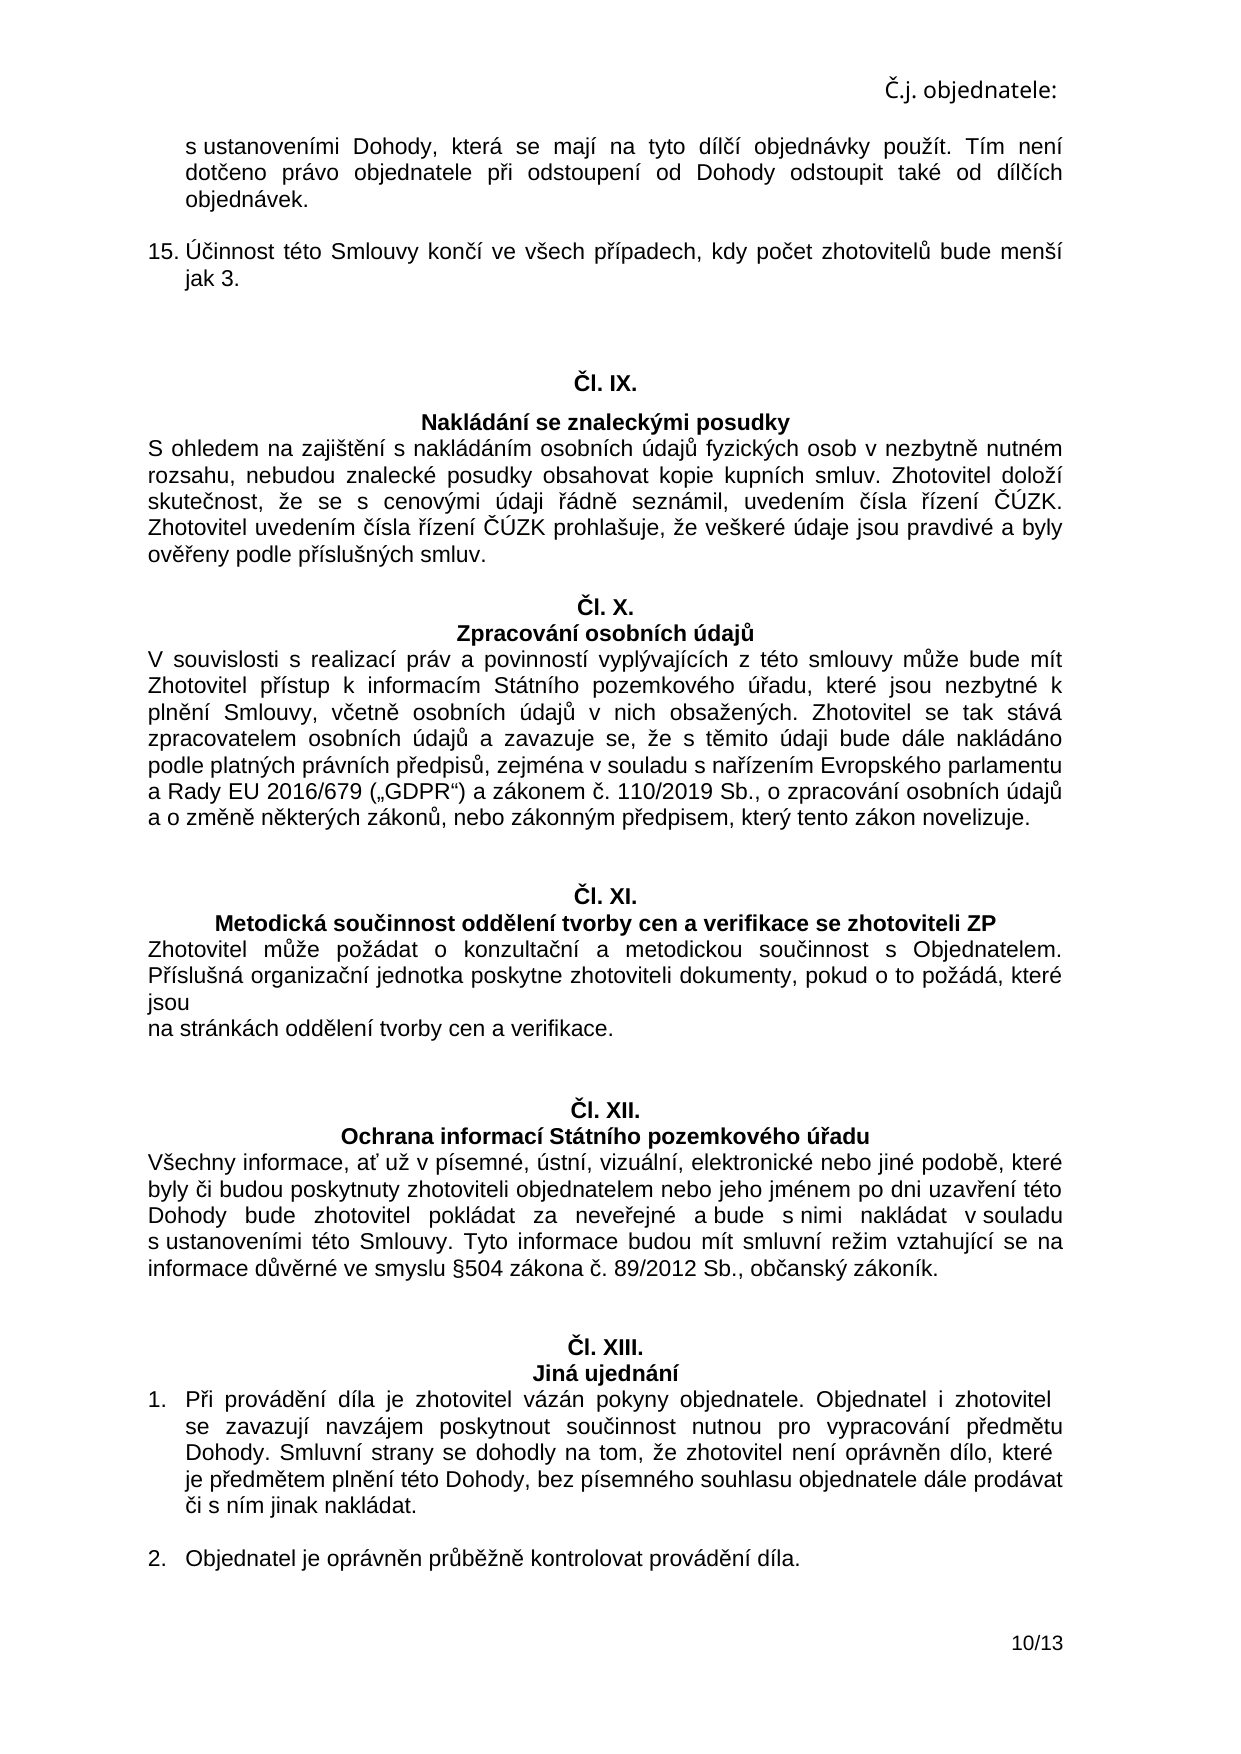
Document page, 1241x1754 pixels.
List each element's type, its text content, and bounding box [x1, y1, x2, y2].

text Čl. XII. [148, 1097, 1063, 1123]
text Čl. IX. [148, 370, 1063, 396]
text Metodická součinnost oddělení tvorby cen a verifikace se zhotoviteli ZP [148, 910, 1063, 936]
text Ochrana informací Státního pozemkového úřadu [148, 1123, 1063, 1149]
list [148, 133, 1063, 212]
list Účinnost této Smlouvy končí ve všech případech, kdy počet zhotovitelů bude menší jak 3. [148, 238, 1063, 291]
text V souvislosti s realizací práv a povinností vyplývajících z této smlouvy může bude mít Zhotovitel přístup k informacím Státního pozemkového úřadu, které jsou nezbytné k plnění Smlouvy, včetně osobních údajů v nich obsažených. Zhotovitel se tak stává zpracovatelem osobních údajů a zavazuje se, že s těmito údaji bude dále nakládáno podle platných právních předpisů, zejména v souladu s nařízením Evropského parlamentu a Rady EU 2016/679 („GDPR“) a zákonem č. 110/2019 Sb., o zpracování osobních údajů a o změně některých zákonů, nebo zákonným předpisem, který tento zákon novelizuje. [148, 646, 1063, 831]
text Nakládání se znaleckými posudky [148, 409, 1063, 435]
subtitle Jiná ujednání [148, 1360, 1063, 1386]
text Zhotovitel může požádat o konzultační a metodickou součinnost s Objednatelem. Příslušná organizační jednotka poskytne zhotoviteli dokumenty, pokud o to požádá, které jsou na stránkách oddělení tvorby cen a verifikace. [148, 936, 1063, 1041]
text Všechny informace, ať už v písemné, ústní, vizuální, elektronické nebo jiné podobě, které byly či budou poskytnuty zhotoviteli objednatelem nebo jeho jménem po dni uzavření této Dohody bude zhotovitel pokládat za neveřejné a bude s nimi nakládat v souladu s ustanoveními této Smlouvy. Tyto informace budou mít smluvní režim vztahující se na informace důvěrné ve smyslu §504 zákona č. 89/2012 Sb., občanský zákoník. [148, 1149, 1063, 1281]
text Zpracování osobních údajů [148, 620, 1063, 646]
list Objednatel je oprávněn průběžně kontrolovat provádění díla. [148, 1544, 1063, 1571]
list Při provádění díla je zhotovitel vázán pokyny objednatele. Objednatel i zhotovitel se zavazují navzájem poskytnout součinnost nutnou pro vypracování předmětu Dohody. Smluvní strany se dohodly na tom, že zhotovitel není oprávněn dílo, které je předmětem plnění této Dohody, bez písemného souhlasu objednatele dále prodávat či s ním jinak nakládat. [148, 1386, 1063, 1518]
text S ohledem na zajištění s nakládáním osobních údajů fyzických osob v nezbytně nutném rozsahu, nebudou znalecké posudky obsahovat kopie kupních smluv. Zhotovitel doloží skutečnost, že se s cenovými údaji řádně seznámil, uvedením čísla řízení ČÚZK. Zhotovitel uvedením čísla řízení ČÚZK prohlašuje, že veškeré údaje jsou pravdivé a byly ověřeny podle příslušných smluv. [148, 435, 1063, 567]
text Čl. X. [148, 593, 1063, 620]
text Čl. XIII. [148, 1334, 1063, 1360]
text Čl. XI. [148, 883, 1063, 910]
